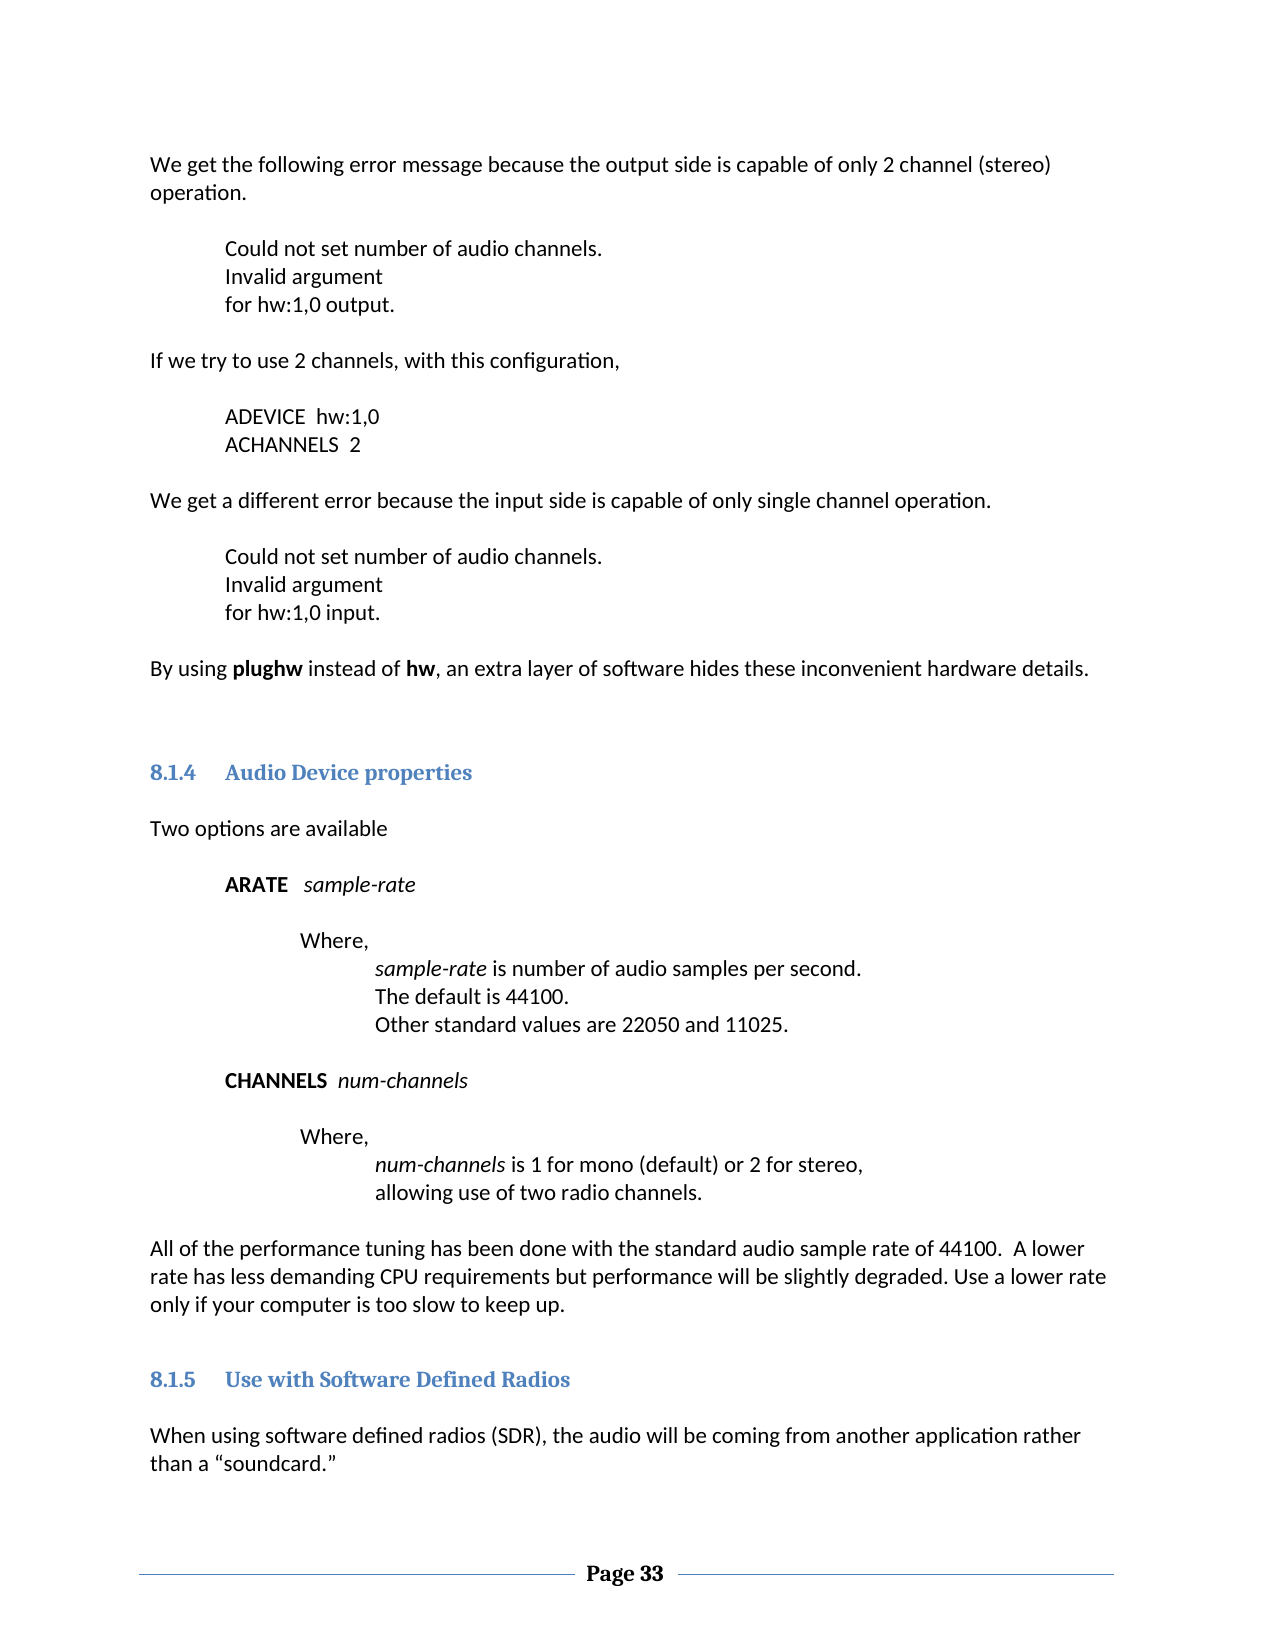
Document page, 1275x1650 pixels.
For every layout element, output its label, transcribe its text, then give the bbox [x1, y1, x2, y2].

text By using plughw instead of hw, an extra layer of software hides these inconvenient hardware details. [150, 654, 1125, 682]
text Where, [300, 1122, 1125, 1150]
text Could not set number of audio channels. [225, 234, 1125, 262]
text When using software defined radios (SDR), the audio will be coming from another application rather than a “soundcard.” [150, 1421, 1125, 1477]
text The default is 44100. [375, 982, 1125, 1010]
subtitle Audio Device properties [150, 759, 1125, 786]
text Invalid argument [225, 262, 1125, 290]
text Invalid argument [225, 570, 1125, 598]
text ACHANNELS 2 [150, 430, 1125, 458]
text allowing use of two radio channels. [375, 1178, 1125, 1206]
text ARATE sample-rate [225, 870, 1125, 898]
subtitle Use with Software Defined Radios [150, 1367, 1125, 1393]
text Other standard values are 22050 and 11025. [375, 1010, 1125, 1038]
text CHANNELS num-channels [225, 1066, 1125, 1094]
text If we try to use 2 channels, with this configuration, [150, 346, 1125, 374]
text All of the performance tuning has been done with the standard audio sample rate of 44100. A lower rate has less demanding CPU requirements but performance will be slightly degraded. Use a lower rate only if your computer is too slow to keep up. [150, 1234, 1125, 1318]
text We get a different error because the input side is capable of only single channel operation. [150, 486, 1125, 514]
text We get the following error message because the output side is capable of only 2 channel (stereo) operation. [150, 150, 1125, 206]
text sample-rate is number of audio samples per second. [375, 954, 1125, 982]
text Where, [300, 926, 1125, 954]
text Two options are available [150, 814, 1125, 842]
text num-channels is 1 for mono (default) or 2 for stereo, [375, 1150, 1125, 1178]
text Could not set number of audio channels. [225, 542, 1125, 570]
text for hw:1,0 input. [225, 598, 1125, 626]
text ADEVICE hw:1,0 [150, 402, 1125, 430]
text for hw:1,0 output. [225, 290, 1125, 318]
